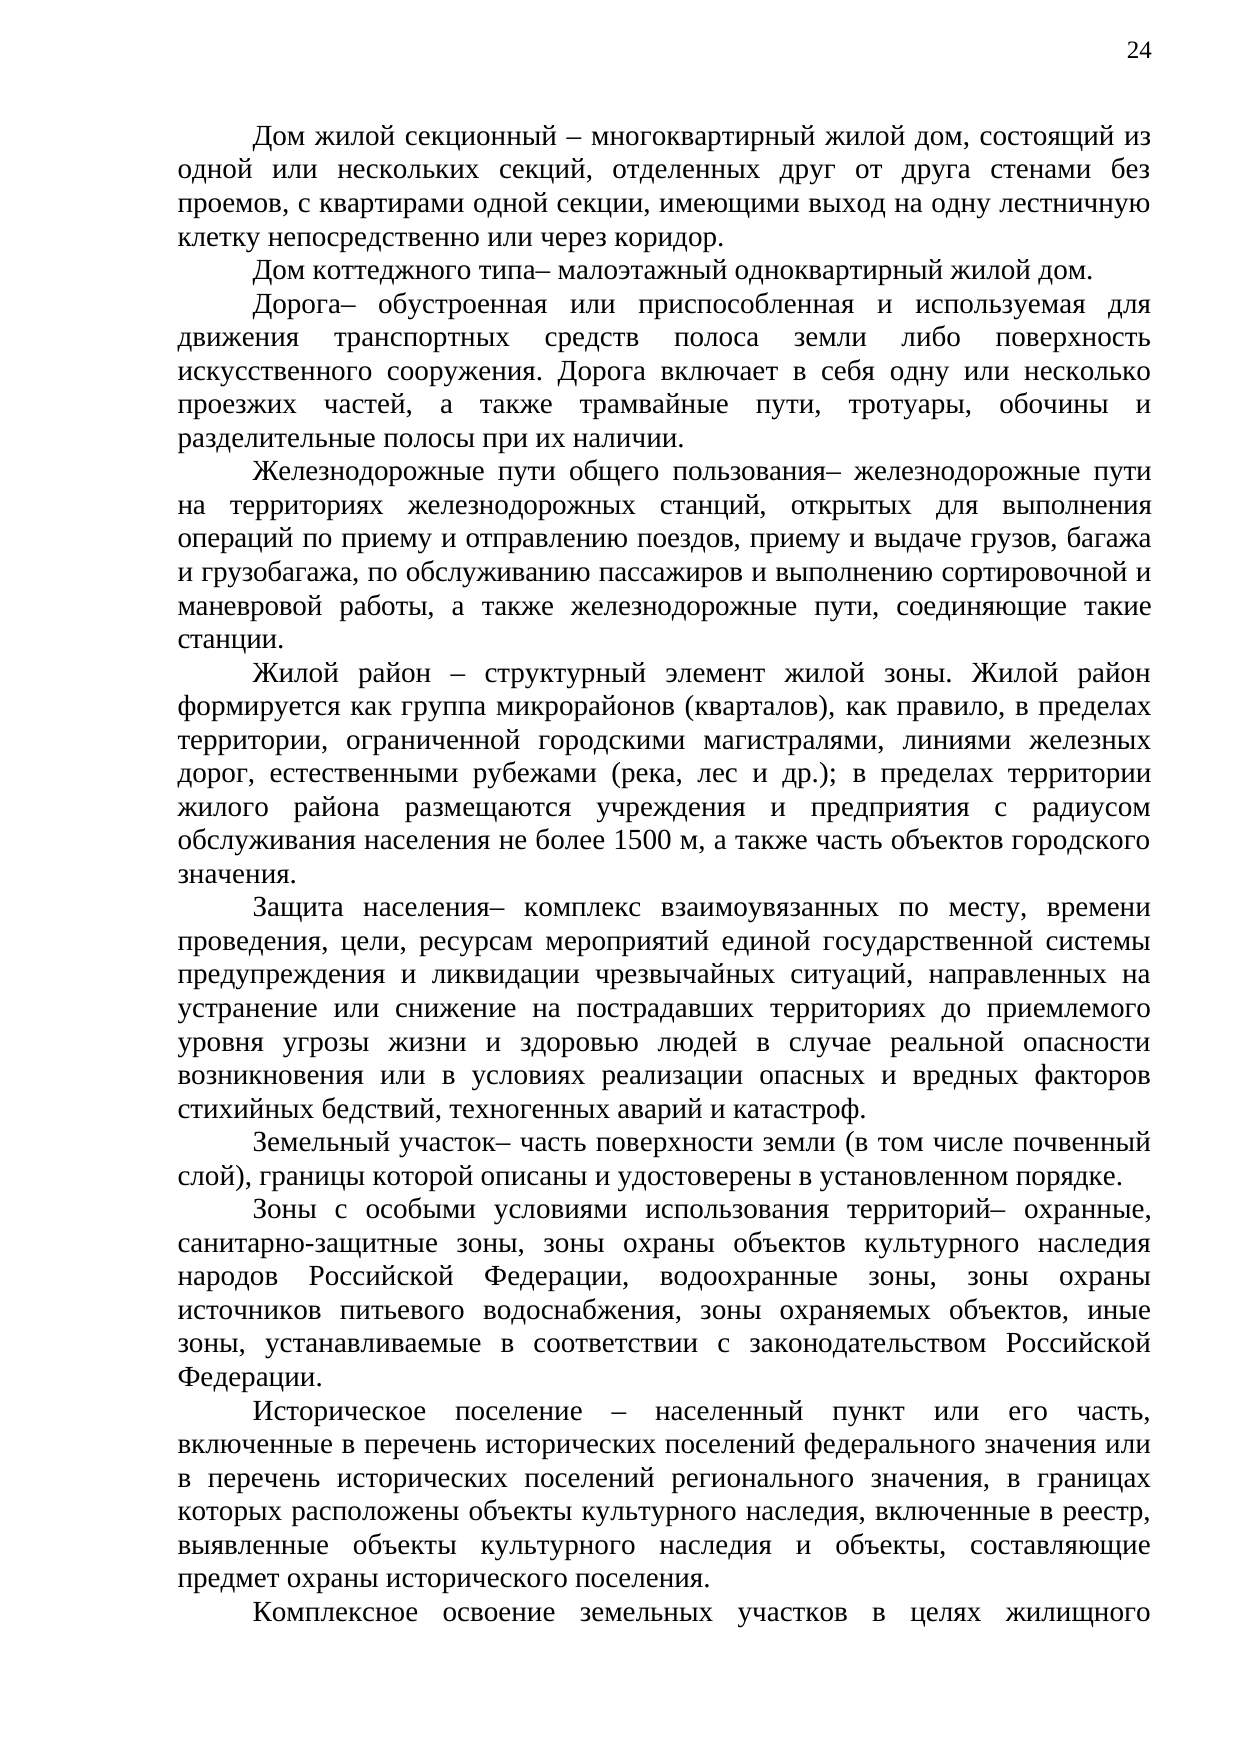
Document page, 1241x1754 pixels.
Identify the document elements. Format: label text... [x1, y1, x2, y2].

text Жилой район – структурный элемент жилой зоны. Жилой район формируется как группа микрорайонов (кварталов), как правило, в пределах территории, ограниченной городскими магистралями, линиями железных дорог, естественными рубежами (река, лес и др.); в пределах территории жилого района размещаются учреждения и предприятия с радиусом обслуживания населения не более , а также часть объектов городского значения. [177, 655, 1152, 889]
text Дорога– обустроенная или приспособленная и используемая для движения транспортных средств полоса земли либо поверхность искусственного сооружения. Дорога включает в себя одну или несколько проезжих частей, а также трамвайные пути, тротуары, обочины и разделительные полосы при их наличии. [177, 286, 1152, 453]
text Дом жилой секционный – многоквартирный жилой дом, состоящий из одной или нескольких секций, отделенных друг от друга стенами без проемов, с квартирами одной секции, имеющими выход на одну лестничную клетку непосредственно или через коридор. [177, 118, 1152, 252]
text Земельный участок– часть поверхности земли (в том числе почвенный слой), границы которой описаны и удостоверены в установленном порядке. [177, 1124, 1152, 1191]
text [177, 1594, 1152, 1627]
text Дом коттеджного типа– малоэтажный одноквартирный жилой дом. [177, 252, 1152, 286]
text Историческое поселение – населенный пункт или его часть, включенные в перечень исторических поселений федерального значения или в перечень исторических поселений регионального значения, в границах которых расположены объекты культурного наследия, включенные в реестр, выявленные объекты культурного наследия и объекты, составляющие предмет охраны исторического поселения. [177, 1393, 1152, 1594]
text Зоны с особыми условиями использования территорий– охранные, санитарно-защитные зоны, зоны охраны объектов культурного наследия народов Российской Федерации, водоохранные зоны, зоны охраны источников питьевого водоснабжения, зоны охраняемых объектов, иные зоны, устанавливаемые в соответствии с законодательством Российской Федерации. [177, 1191, 1152, 1393]
text Железнодорожные пути общего пользования– железнодорожные пути на территориях железнодорожных станций, открытых для выполнения операций по приему и отправлению поездов, приему и выдаче грузов, багажа и грузобагажа, по обслуживанию пассажиров и выполнению сортировочной и маневровой работы, а также железнодорожные пути, соединяющие такие станции. [177, 453, 1152, 655]
text Защита населения– комплекс взаимоувязанных по месту, времени проведения, цели, ресурсам мероприятий единой государственной системы предупреждения и ликвидации чрезвычайных ситуаций, направленных на устранение или снижение на пострадавших территориях до приемлемого уровня угрозы жизни и здоровью людей в случае реальной опасности возникновения или в условиях реализации опасных и вредных факторов стихийных бедствий, техногенных аварий и катастроф. [177, 889, 1152, 1124]
